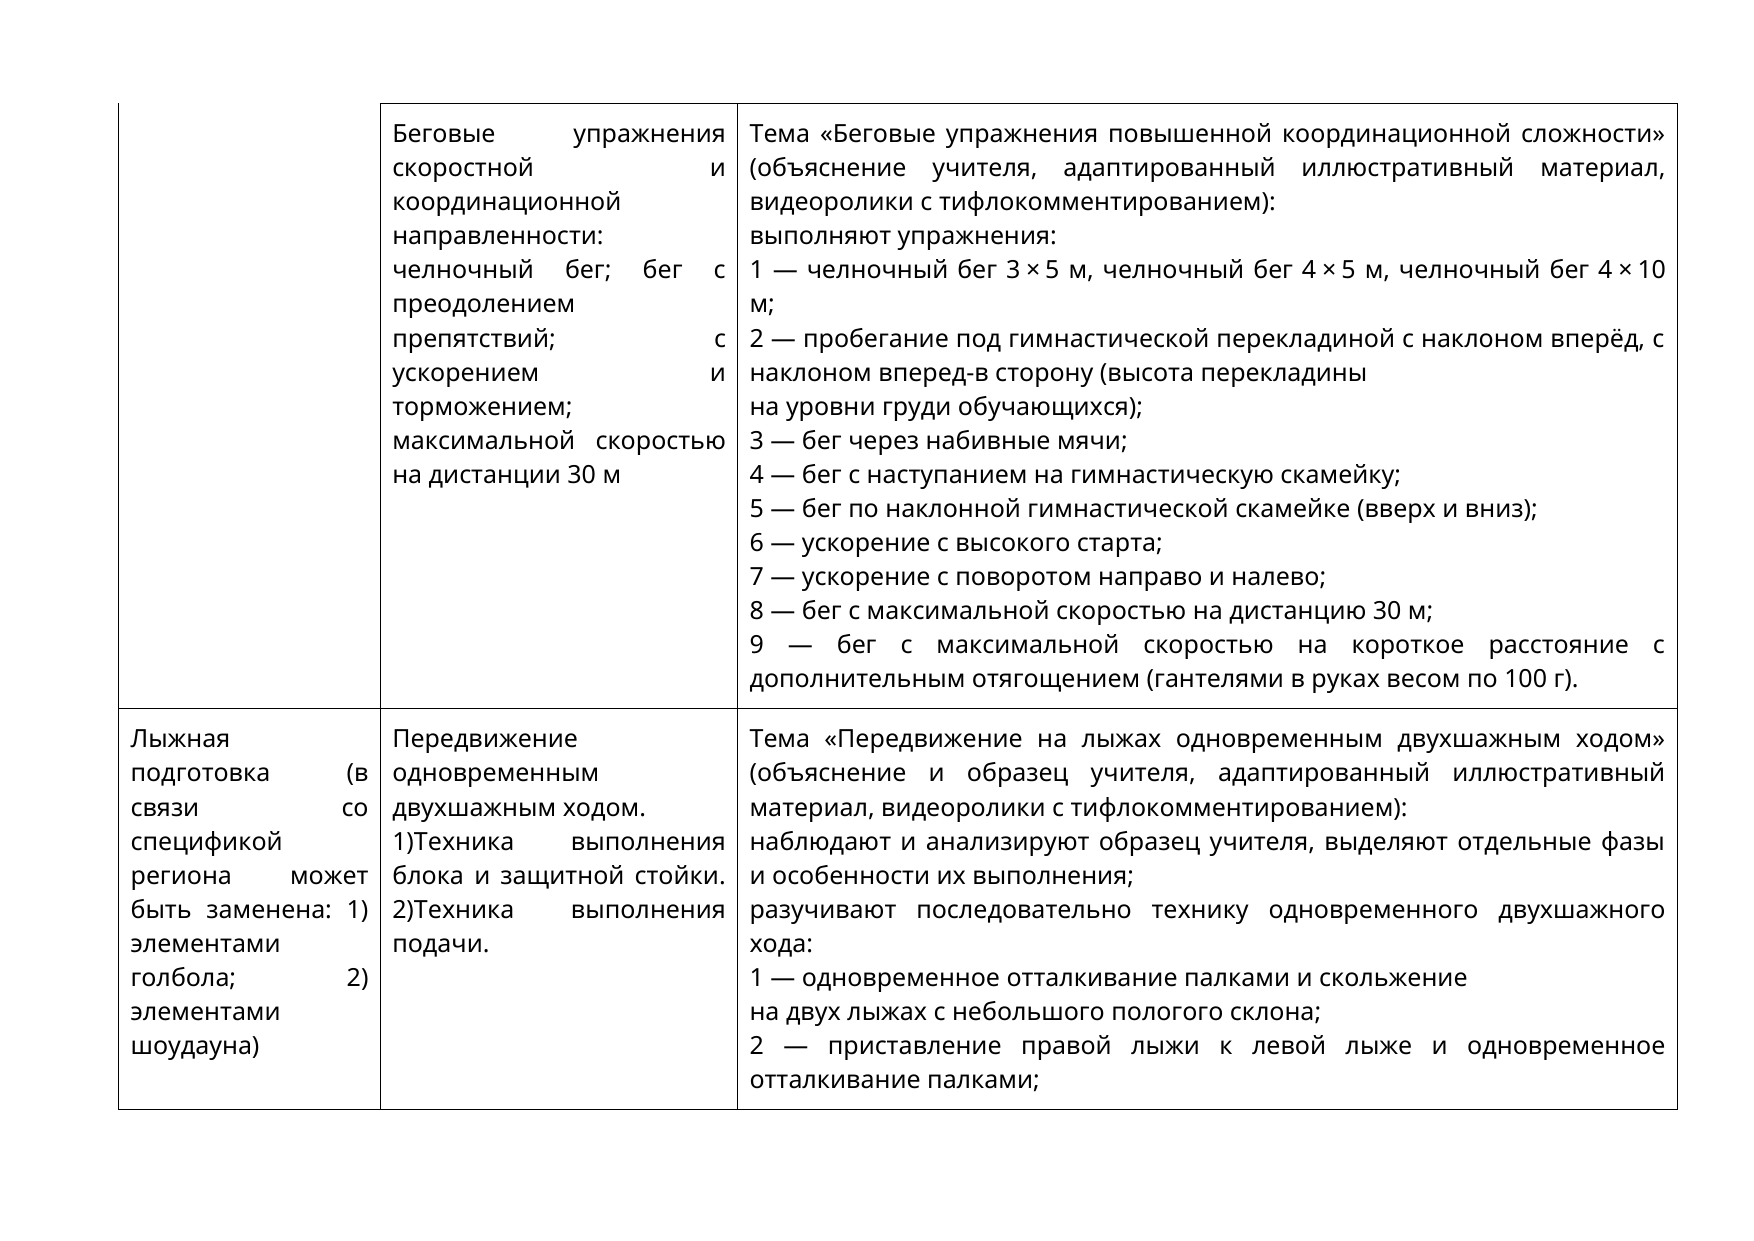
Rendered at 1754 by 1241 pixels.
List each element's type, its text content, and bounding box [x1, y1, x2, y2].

table_cell Беговые упражнения скоростной и координационной направленности: челночный бег; бег с преодолением препятствий; с ускорением и торможением; максимальной скоростью на дистанции 30 м [381, 104, 737, 708]
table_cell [119, 709, 380, 1109]
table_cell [738, 709, 1677, 1109]
table_cell Тема «Беговые упражнения повышенной координационной сложности» (объяснение учителя, адаптированный иллюстративный материал, видеоролики с тифлокомментированием): выполняют упражнения: 1 — челночный бег 3 × 5 м, челночный бег 4 × 5 м, челночный бег 4 × 10 м; 2 — пробегание под гимнастической перекладиной с наклоном вперёд, с наклоном вперед-в сторону (высота перекладины на уровни груди обучающихся); 3 — бег через набивные мячи; 4 — бег с наступанием на гимнастическую скамейку; 5 — бег по наклонной гимнастической скамейке (вверх и вниз); 6 — ускорение с высокого старта; 7 — ускорение с поворотом направо и налево; 8 — бег с максимальной скоростью на дистанцию 30 м; 9 — бег с максимальной скоростью на короткое расстояние с дополнительным отягощением (гантелями в руках весом по 100 г). [738, 104, 1677, 708]
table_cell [381, 709, 737, 1109]
